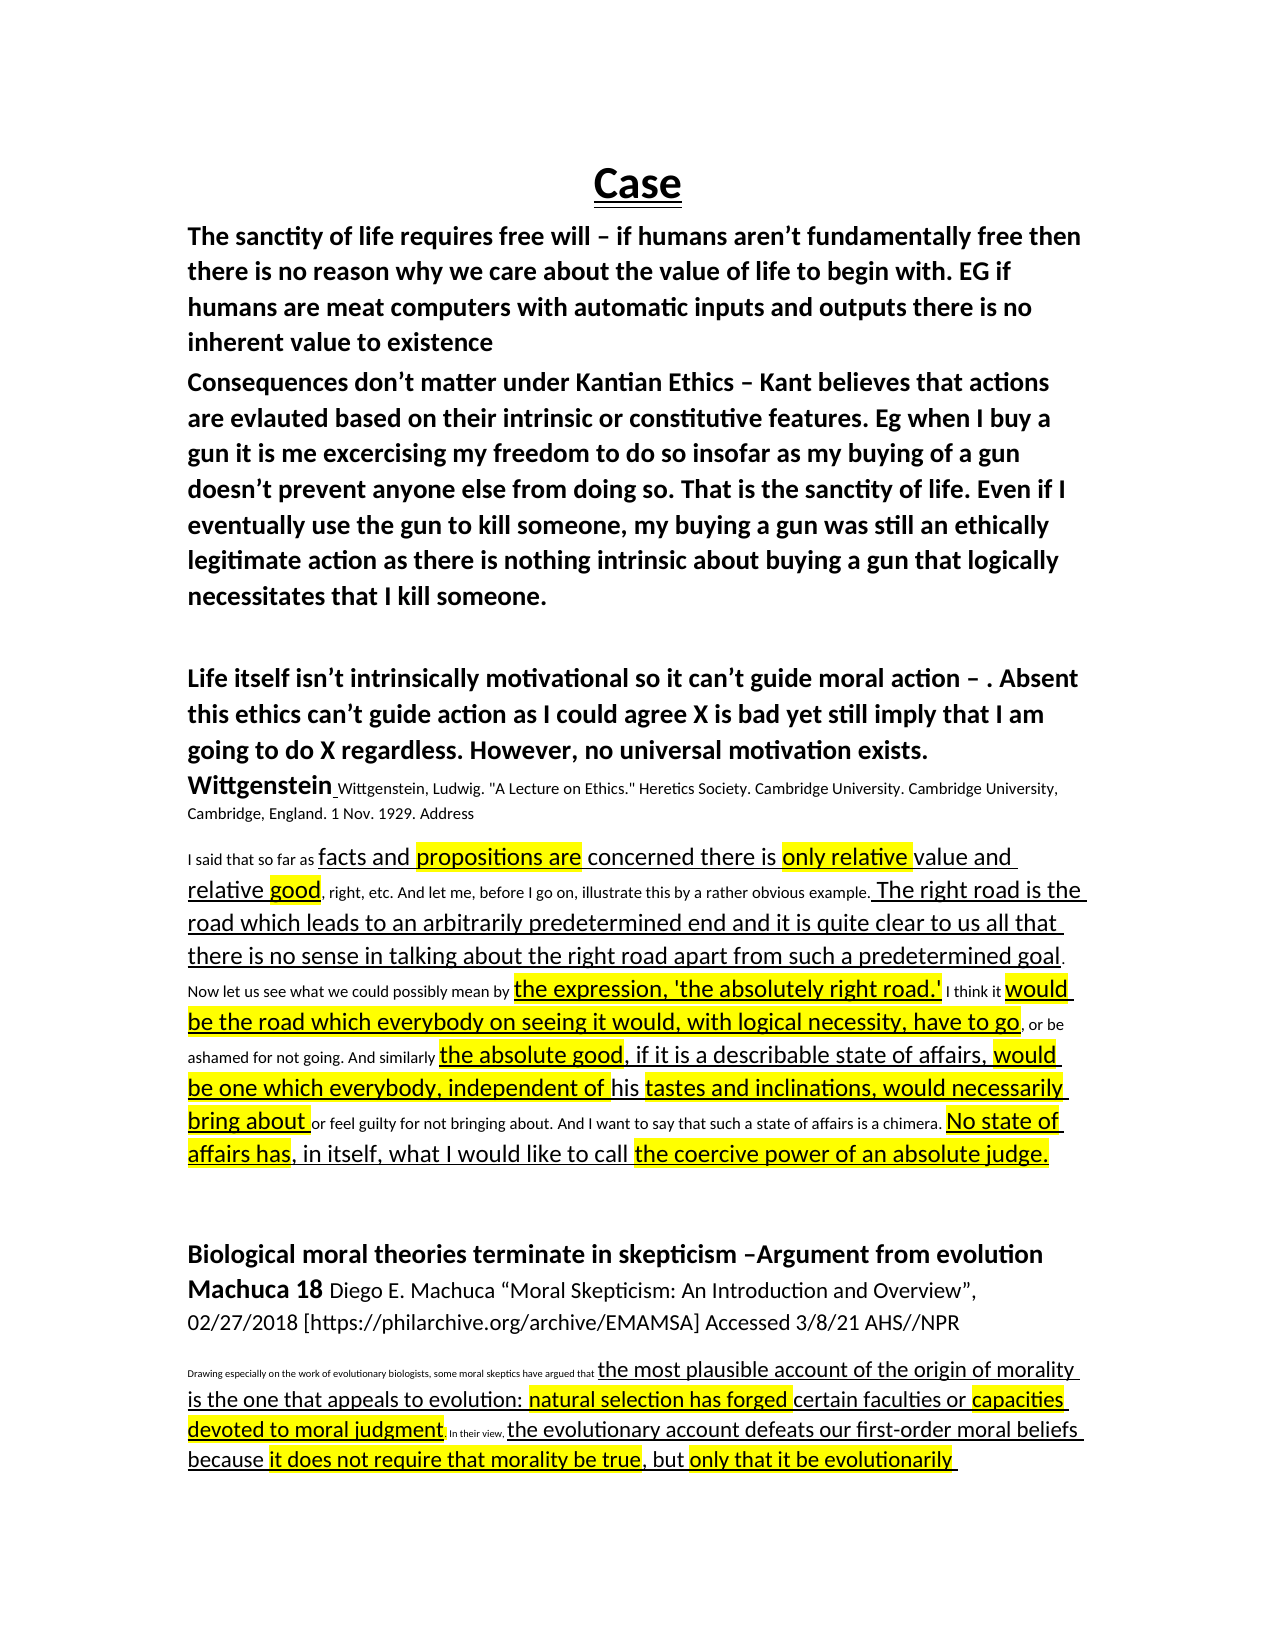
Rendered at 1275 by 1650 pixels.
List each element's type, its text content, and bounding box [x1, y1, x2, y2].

subtitle Case [187, 154, 1087, 210]
subtitle The sanctity of life requires free will – if humans aren’t fundamentally free then there is no reason why we care about the value of life to begin with. EG if humans are meat computers with automatic inputs and outputs there is no inherent value to existence [187, 219, 1087, 358]
subtitle Biological moral theories terminate in skepticism –Argument from evolution [187, 1237, 1087, 1270]
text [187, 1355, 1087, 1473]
subtitle Consequences don’t matter under Kantian Ethics – Kant believes that actions are evlauted based on their intrinsic or constitutive features. Eg when I buy a gun it is me excercising my freedom to do so insofar as my buying of a gun doesn’t prevent anyone else from doing so. That is the sanctity of life. Even if I eventually use the gun to kill someone, my buying a gun was still an ethically legitimate action as there is nothing intrinsic about buying a gun that logically necessitates that I kill someone. [187, 365, 1087, 612]
text I said that so far as facts and propositions are concerned there is only relative value and relative good, right, etc. And let me, before I go on, illustrate this by a rather obvious example. The right road is the road which leads to an arbitrarily predetermined end and it is quite clear to us all that there is no sense in talking about the right road apart from such a predetermined goal. Now let us see what we could possibly mean by the expression, 'the absolutely right road.' I think it would be the road which everybody on seeing it would, with logical necessity, have to go, or be ashamed for not going. And similarly the absolute good, if it is a describable state of affairs, would be one which everybody, independent of his tastes and inclinations, would necessarily bring about or feel guilty for not bringing about. And I want to say that such a state of affairs is a chimera. No state of affairs has, in itself, what I would like to call the coercive power of an absolute judge. [187, 842, 1087, 1168]
text Machuca 18 Diego E. Machuca “Moral Skepticism: An Introduction and Overview”, 02/27/2018 [https://philarchive.org/archive/EMAMSA] Accessed 3/8/21 AHS//NPR [187, 1273, 1087, 1336]
text Wittgenstein Wittgenstein, Ludwig. "A Lecture on Ethics." Heretics Society. Cambridge University. Cambridge University, Cambridge, England. 1 Nov. 1929. Address [187, 768, 1087, 823]
subtitle Life itself isn’t intrinsically motivational so it can’t guide moral action – . Absent this ethics can’t guide action as I could agree X is bad yet still imply that I am going to do X regardless. However, no universal motivation exists. [187, 662, 1087, 766]
